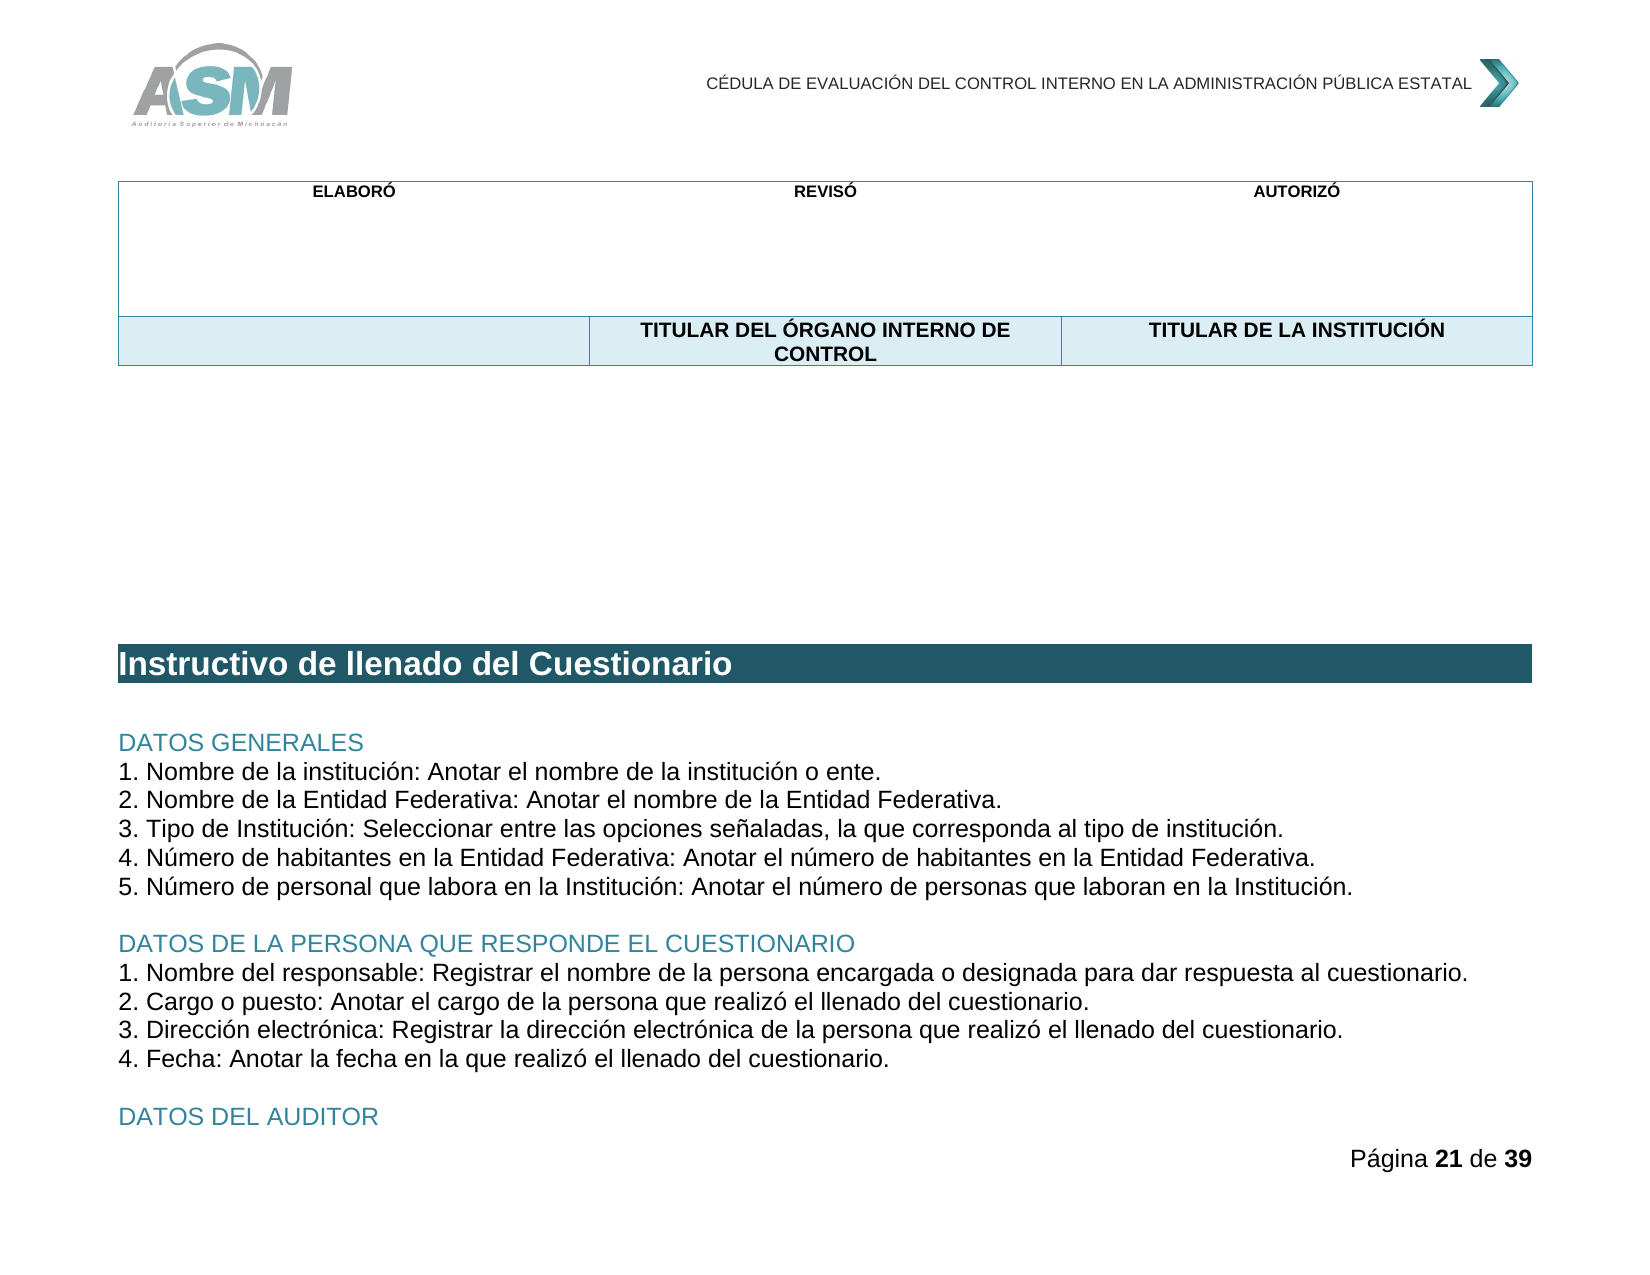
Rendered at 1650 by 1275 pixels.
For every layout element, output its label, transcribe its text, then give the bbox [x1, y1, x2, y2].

text 3. Tipo de Institución: Seleccionar entre las opciones señaladas, la que corresponda al tipo de institución. [118, 814, 1532, 843]
text DATOS DEL AUDITOR [118, 1101, 1532, 1130]
table_header REVISÓ [590, 182, 1061, 316]
picture [131, 43, 293, 128]
table_cell TITULAR DE LA INSTITUCIÓN [1062, 317, 1532, 365]
text 2. Cargo o puesto: Anotar el cargo de la persona que realizó el llenado del cuestionario. [118, 986, 1532, 1015]
text 1. Nombre de la institución: Anotar el nombre de la institución o ente. [118, 756, 1532, 785]
text 4. Número de habitantes en la Entidad Federativa: Anotar el número de habitantes en la Entidad Federativa. [118, 843, 1532, 871]
subtitle Instructivo de llenado del Cuestionario [118, 644, 1532, 683]
text 1. Nombre del responsable: Registrar el nombre de la persona encargada o designada para dar respuesta al cuestionario. [118, 958, 1532, 986]
table_header AUTORIZÓ [1061, 182, 1532, 316]
text DATOS GENERALES [118, 728, 1532, 756]
picture [1479, 59, 1519, 107]
text 3. Dirección electrónica: Registrar la dirección electrónica de la persona que realizó el llenado del cuestionario. [118, 1015, 1532, 1044]
text 4. Fecha: Anotar la fecha en la que realizó el llenado del cuestionario. [118, 1044, 1532, 1073]
table_cell TITULAR DEL ÓRGANO INTERNO DE CONTROL [590, 317, 1061, 365]
table_cell [119, 317, 589, 365]
text DATOS DE LA PERSONA QUE RESPONDE EL CUESTIONARIO [118, 929, 1532, 958]
table_header ELABORÓ [119, 182, 589, 316]
text 2. Nombre de la Entidad Federativa: Anotar el nombre de la Entidad Federativa. [118, 785, 1532, 814]
text 5. Número de personal que labora en la Institución: Anotar el número de personas que laboran en la Institución. [118, 871, 1532, 900]
